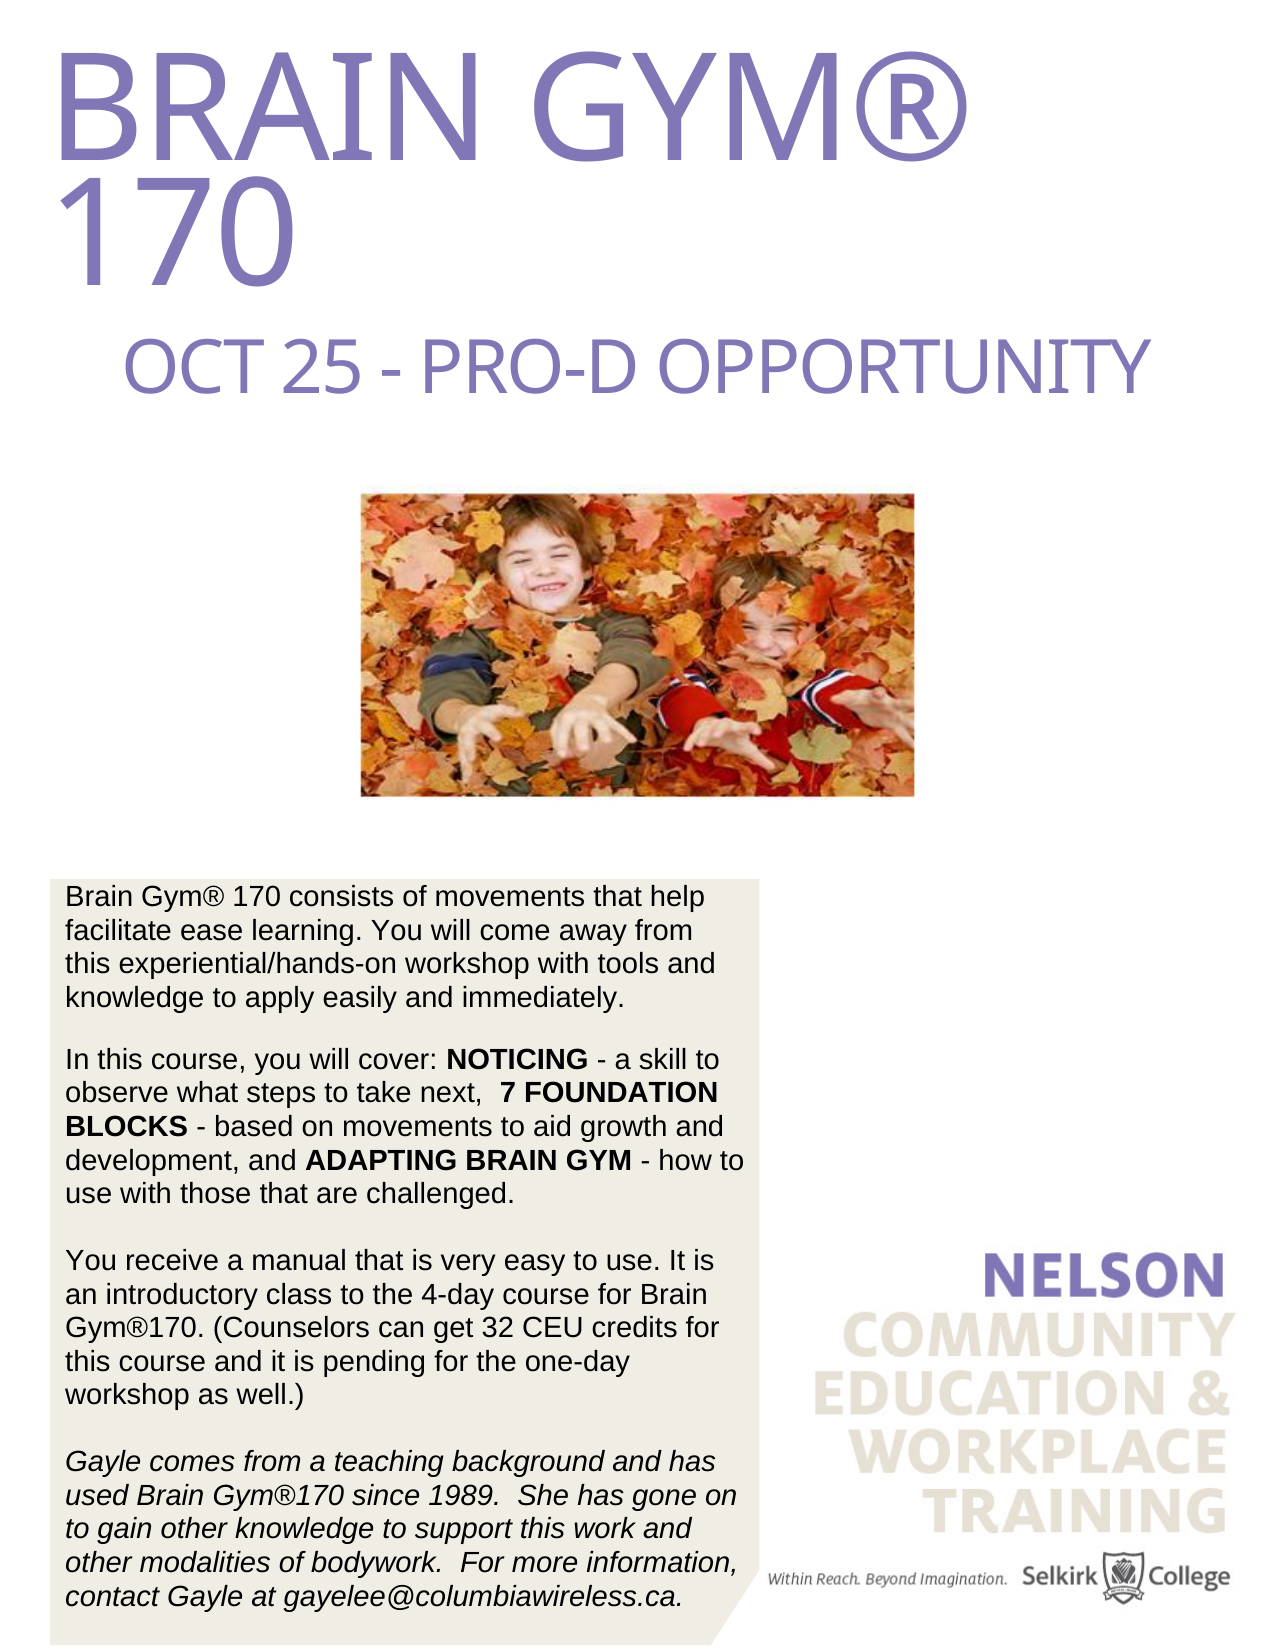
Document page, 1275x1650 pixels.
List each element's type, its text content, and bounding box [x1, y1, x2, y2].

subtitle OCT 25 - PRO-D OPPORTUNITY [47, 329, 1228, 400]
picture [0, 0, 1275, 1650]
subtitle BRAIN GYM® 170 [47, 47, 1228, 329]
